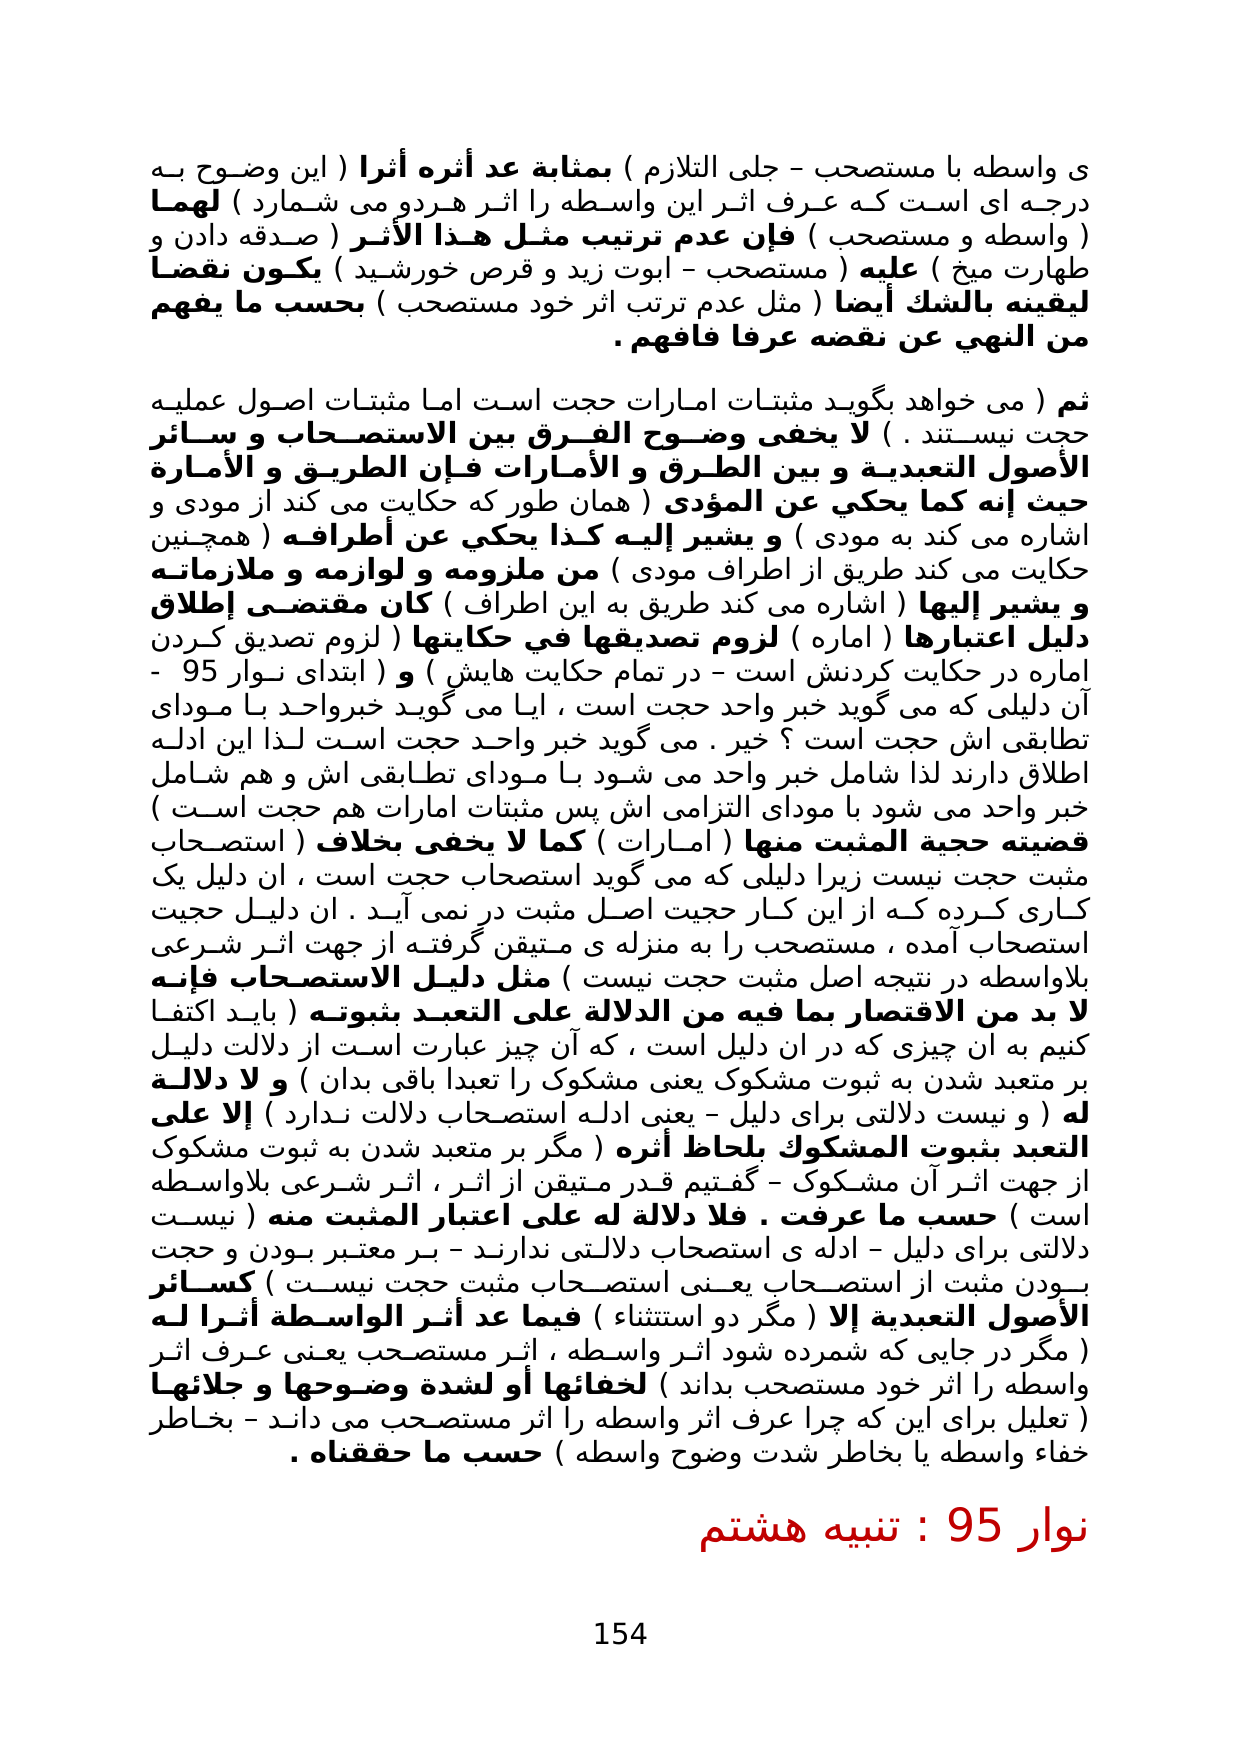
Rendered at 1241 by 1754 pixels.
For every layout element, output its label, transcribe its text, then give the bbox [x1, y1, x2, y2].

text كما لا يبعد ترتيب ما ( همان طور که بعید نیست مترتب شدن اثری که ) كان بوساطة ما لا يمكن التفكيك عرفا بينه و بين المستصحب ( می باشد آن اثر ( طهارت میخ ، صدقه ) به واسطه ی ، واسطه ای که تفکیک بین این واسطه و مستصحب عرفا ممکن نیست ) تنزيلا ( یعنی اگر مستصحب مورد تنزیل قرار گرفت این واسطه هم مورد تنزیل قرار می گیرد ) كما لا تفكيك بينهما ( مستصحب و واسطه ) واقعا أو بوساطة ما لأجل وضوح‏ لزومه له ( مترتب شدن اثر به واسطه ی واسطه ای که بخاطر وضوح لزوم این واسطه برای مستصحب – جلی اللزوم ) أو ملازمته معه ( یا ملازمه ی واسطه با مستصحب – جلی التلازم ) بمثابة عد أثره أثرا ( این وضوح به درجه ای است که عرف اثر این واسطه را اثر هردو می شمارد ) لهما ( واسطه و مستصحب ) فإن عدم ترتيب مثل هذا الأثر ( صدقه دادن و طهارت میخ ) عليه ( مستصحب – ابوت زید و قرص خورشید ) يكون نقضا ليقينه بالشك أيضا ( مثل عدم ترتب اثر خود مستصحب ) بحسب ما يفهم من النهي عن نقضه عرفا فافهم . [150, 519, 1090, 994]
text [150, 150, 1090, 489]
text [150, 1023, 1090, 1601]
